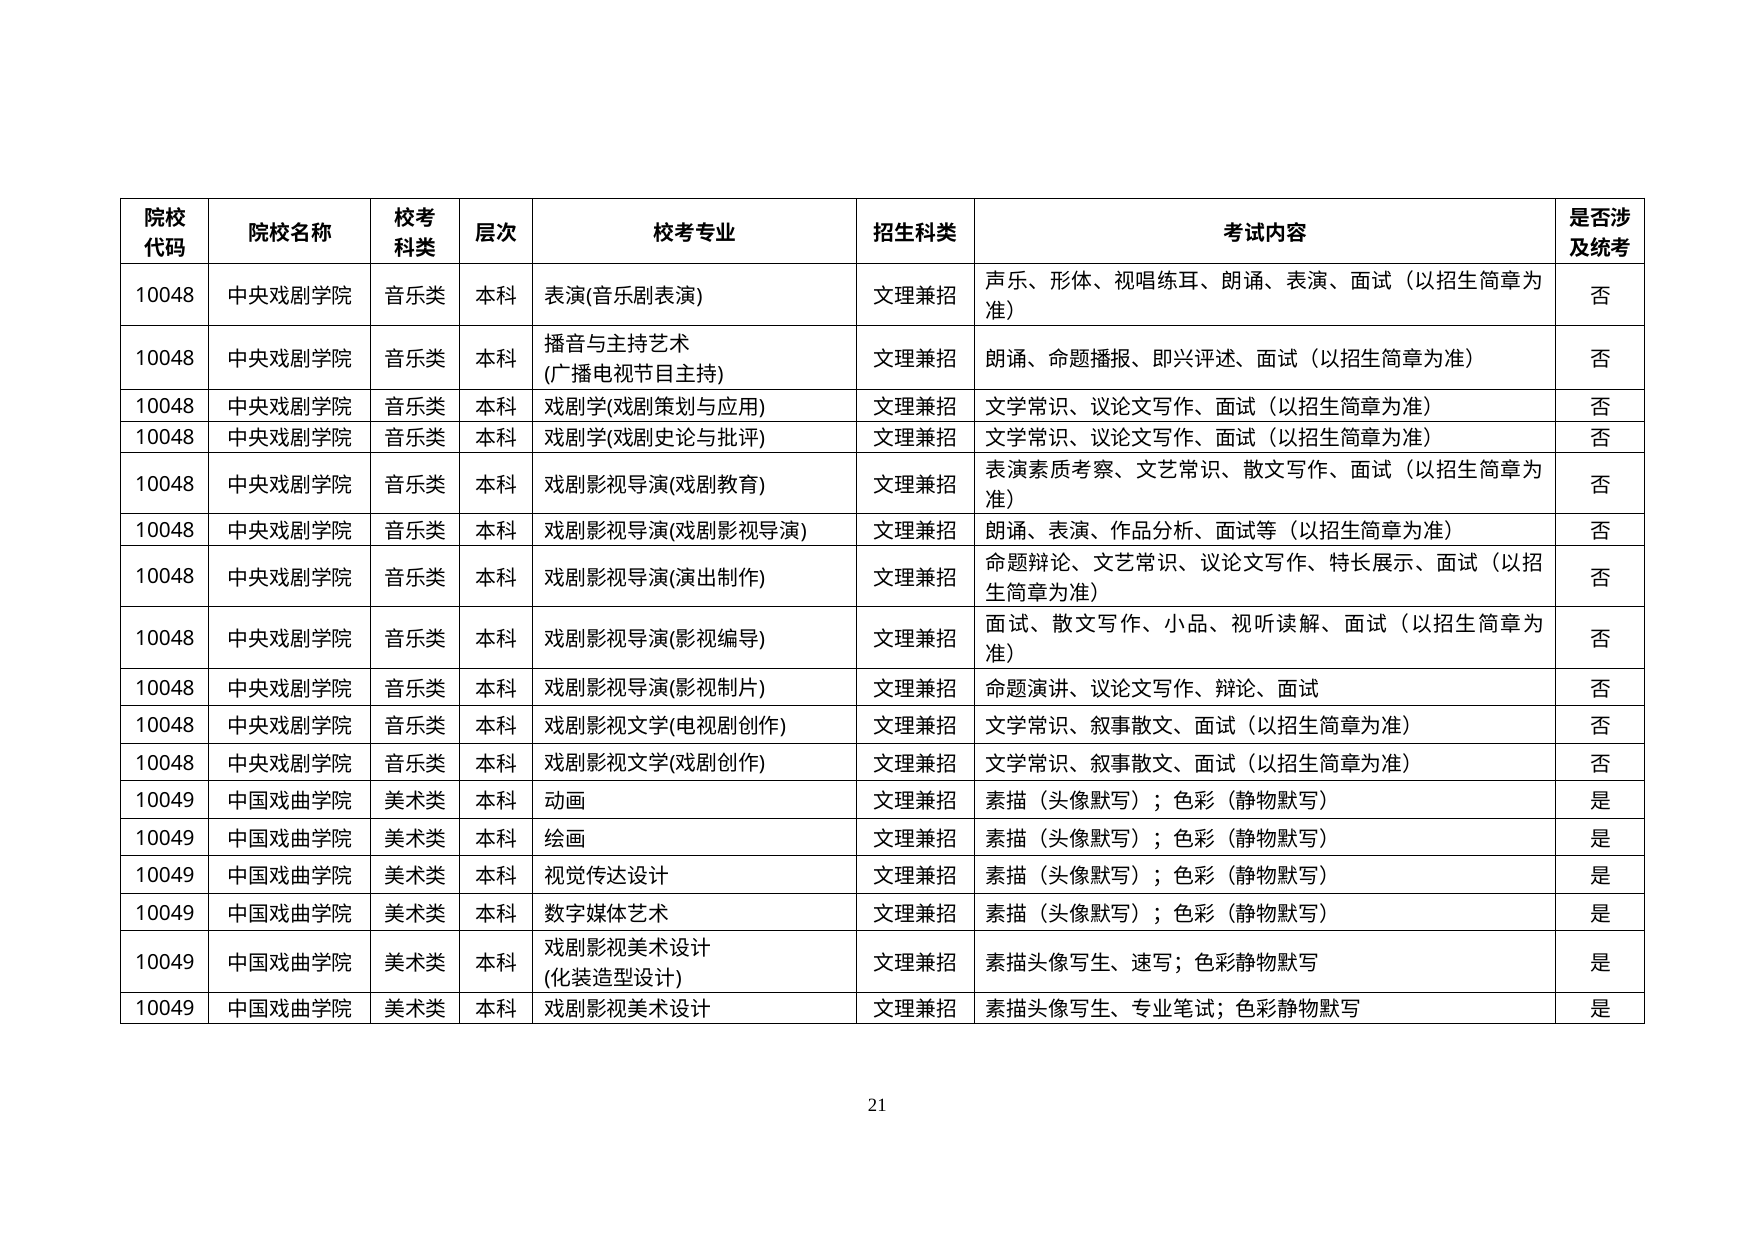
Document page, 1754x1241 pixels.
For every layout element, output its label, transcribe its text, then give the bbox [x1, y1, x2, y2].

table_cell 中央戏剧学院 [209, 514, 370, 545]
table_header 考试内容 [975, 199, 1555, 263]
table_cell 音乐类 [371, 390, 459, 421]
table_cell 美术类 [371, 819, 459, 855]
table_header 层次 [460, 199, 532, 263]
table_cell 10048 [121, 390, 208, 421]
table_cell 10049 [121, 781, 208, 818]
table_cell 中国戏曲学院 [209, 993, 370, 1023]
table_cell 10049 [121, 993, 208, 1023]
table_header 校考 科类 [371, 199, 459, 263]
table_cell 10048 [121, 546, 208, 606]
table_cell 本科 [460, 326, 532, 389]
table_cell 是 [1556, 781, 1644, 818]
table_header 是否涉及统考 [1556, 199, 1644, 263]
table_cell 文学常识、叙事散文、面试（以招生简章为准） [975, 706, 1555, 743]
table_cell 声乐、形体、视唱练耳、朗诵、表演、面试（以招生简章为准） [975, 264, 1555, 325]
table_cell 朗诵、命题播报、即兴评述、面试（以招生简章为准） [975, 326, 1555, 389]
table_cell 音乐类 [371, 607, 459, 668]
table_header 院校名称 [209, 199, 370, 263]
table_cell 面试、散文写作、小品、视听读解、面试（以招生简章为准） [975, 607, 1555, 668]
table_cell 文理兼招 [857, 264, 974, 325]
table_cell 10048 [121, 669, 208, 705]
table_cell 视觉传达设计 [533, 856, 856, 893]
table_cell 文理兼招 [857, 453, 974, 513]
table_cell 否 [1556, 744, 1644, 780]
table_cell 音乐类 [371, 514, 459, 545]
table_cell 中央戏剧学院 [209, 706, 370, 743]
table_cell 戏剧影视导演(戏剧教育) [533, 453, 856, 513]
table_cell 本科 [460, 993, 532, 1023]
table_cell 10048 [121, 514, 208, 545]
table_cell 素描（头像默写）；色彩（静物默写） [975, 781, 1555, 818]
table_cell 本科 [460, 706, 532, 743]
table_cell 中国戏曲学院 [209, 781, 370, 818]
table_cell 素描（头像默写）；色彩（静物默写） [975, 856, 1555, 893]
table_cell 本科 [460, 894, 532, 930]
table_cell 本科 [460, 781, 532, 818]
table_cell 文理兼招 [857, 326, 974, 389]
table_cell 10049 [121, 856, 208, 893]
table_cell 戏剧影视导演(戏剧影视导演) [533, 514, 856, 545]
table_cell 文理兼招 [857, 607, 974, 668]
table_cell 10049 [121, 931, 208, 992]
table_cell 中央戏剧学院 [209, 669, 370, 705]
table_cell 音乐类 [371, 264, 459, 325]
table_cell 文理兼招 [857, 856, 974, 893]
table_cell 10049 [121, 819, 208, 855]
table_cell 否 [1556, 546, 1644, 606]
table_cell 本科 [460, 856, 532, 893]
table_cell 文理兼招 [857, 706, 974, 743]
table_cell 否 [1556, 514, 1644, 545]
table_cell 是 [1556, 993, 1644, 1023]
table_cell 否 [1556, 669, 1644, 705]
table_cell 本科 [460, 453, 532, 513]
table_cell 音乐类 [371, 326, 459, 389]
table_cell 文理兼招 [857, 514, 974, 545]
table_cell 中央戏剧学院 [209, 546, 370, 606]
table_cell 戏剧影视导演(演出制作) [533, 546, 856, 606]
table_cell 否 [1556, 422, 1644, 452]
table_cell 中央戏剧学院 [209, 607, 370, 668]
table_cell 文理兼招 [857, 819, 974, 855]
table_cell 文学常识、议论文写作、面试（以招生简章为准） [975, 390, 1555, 421]
table_header 招生科类 [857, 199, 974, 263]
table_cell 本科 [460, 607, 532, 668]
table_cell 10048 [121, 264, 208, 325]
table_cell 否 [1556, 390, 1644, 421]
table_cell 戏剧学(戏剧史论与批评) [533, 422, 856, 452]
table_cell 本科 [460, 390, 532, 421]
table_cell 文理兼招 [857, 422, 974, 452]
table_cell 是 [1556, 931, 1644, 992]
table_cell 素描头像写生、专业笔试；色彩静物默写 [975, 993, 1555, 1023]
table_cell 中国戏曲学院 [209, 819, 370, 855]
table_cell 本科 [460, 744, 532, 780]
table_cell 美术类 [371, 781, 459, 818]
table_cell 否 [1556, 706, 1644, 743]
table_cell 戏剧影视导演(影视编导) [533, 607, 856, 668]
table_cell 否 [1556, 264, 1644, 325]
table_cell 素描（头像默写）；色彩（静物默写） [975, 894, 1555, 930]
table_cell 文学常识、议论文写作、面试（以招生简章为准） [975, 422, 1555, 452]
table_cell 中国戏曲学院 [209, 931, 370, 992]
table_cell 本科 [460, 931, 532, 992]
table_cell 戏剧影视美术设计 (舞台灯光设计) [533, 993, 856, 1023]
table_cell 中国戏曲学院 [209, 856, 370, 893]
table_cell 音乐类 [371, 744, 459, 780]
table_cell 音乐类 [371, 453, 459, 513]
table_cell 表演(音乐剧表演) [533, 264, 856, 325]
table_cell 是 [1556, 894, 1644, 930]
table_cell 否 [1556, 607, 1644, 668]
table_cell 绘画 [533, 819, 856, 855]
table_cell 10048 [121, 453, 208, 513]
table_cell 文理兼招 [857, 669, 974, 705]
table_cell 美术类 [371, 894, 459, 930]
table_cell 中央戏剧学院 [209, 390, 370, 421]
table_cell 本科 [460, 546, 532, 606]
table_cell 音乐类 [371, 706, 459, 743]
table_cell 文理兼招 [857, 993, 974, 1023]
table_cell 中央戏剧学院 [209, 264, 370, 325]
table_cell 10048 [121, 706, 208, 743]
table_cell 文理兼招 [857, 931, 974, 992]
table_cell 中央戏剧学院 [209, 422, 370, 452]
table_cell 美术类 [371, 856, 459, 893]
table_cell 文理兼招 [857, 781, 974, 818]
table_cell 10048 [121, 607, 208, 668]
table_cell 中央戏剧学院 [209, 326, 370, 389]
table_cell 文理兼招 [857, 744, 974, 780]
table_cell 动画 [533, 781, 856, 818]
table_cell 文学常识、叙事散文、面试（以招生简章为准） [975, 744, 1555, 780]
table_cell 中央戏剧学院 [209, 744, 370, 780]
table_cell 文理兼招 [857, 390, 974, 421]
table_cell 音乐类 [371, 422, 459, 452]
table_cell 音乐类 [371, 669, 459, 705]
table_cell 素描头像写生、速写；色彩静物默写 [975, 931, 1555, 992]
table_cell 美术类 [371, 931, 459, 992]
table_cell 本科 [460, 422, 532, 452]
table_cell 戏剧影视文学(电视剧创作) [533, 706, 856, 743]
table_cell 否 [1556, 453, 1644, 513]
table_cell 戏剧影视导演(影视制片) [533, 669, 856, 705]
table_cell 音乐类 [371, 546, 459, 606]
table_cell 是 [1556, 819, 1644, 855]
table_cell 数字媒体艺术 [533, 894, 856, 930]
table_cell 戏剧影视文学(戏剧创作) [533, 744, 856, 780]
table_cell 戏剧学(戏剧策划与应用) [533, 390, 856, 421]
table_cell 中央戏剧学院 [209, 453, 370, 513]
table_cell 本科 [460, 264, 532, 325]
table_cell 10049 [121, 894, 208, 930]
table_cell 10048 [121, 422, 208, 452]
table_cell 中国戏曲学院 [209, 894, 370, 930]
table_cell 文理兼招 [857, 546, 974, 606]
table_cell 播音与主持艺术 (广播电视节目主持) [533, 326, 856, 389]
table_cell 是 [1556, 856, 1644, 893]
table_cell 朗诵、表演、作品分析、面试等（以招生简章为准） [975, 514, 1555, 545]
table_cell 本科 [460, 669, 532, 705]
table_cell 本科 [460, 819, 532, 855]
table_cell 美术类 [371, 993, 459, 1023]
table_cell 命题辩论、文艺常识、议论文写作、特长展示、面试（以招生简章为准） [975, 546, 1555, 606]
table_cell 素描（头像默写）；色彩（静物默写） [975, 819, 1555, 855]
table_header 院校 代码 [121, 199, 208, 263]
table_cell 10048 [121, 744, 208, 780]
table_cell 10048 [121, 326, 208, 389]
table_cell 本科 [460, 514, 532, 545]
table_cell 命题演讲、议论文写作、辩论、面试 [975, 669, 1555, 705]
table_cell 文理兼招 [857, 894, 974, 930]
table_cell 表演素质考察、文艺常识、散文写作、面试（以招生简章为准） [975, 453, 1555, 513]
table_header 校考专业 [533, 199, 856, 263]
table_cell 戏剧影视美术设计 (化装造型设计) [533, 931, 856, 992]
table_cell 否 [1556, 326, 1644, 389]
